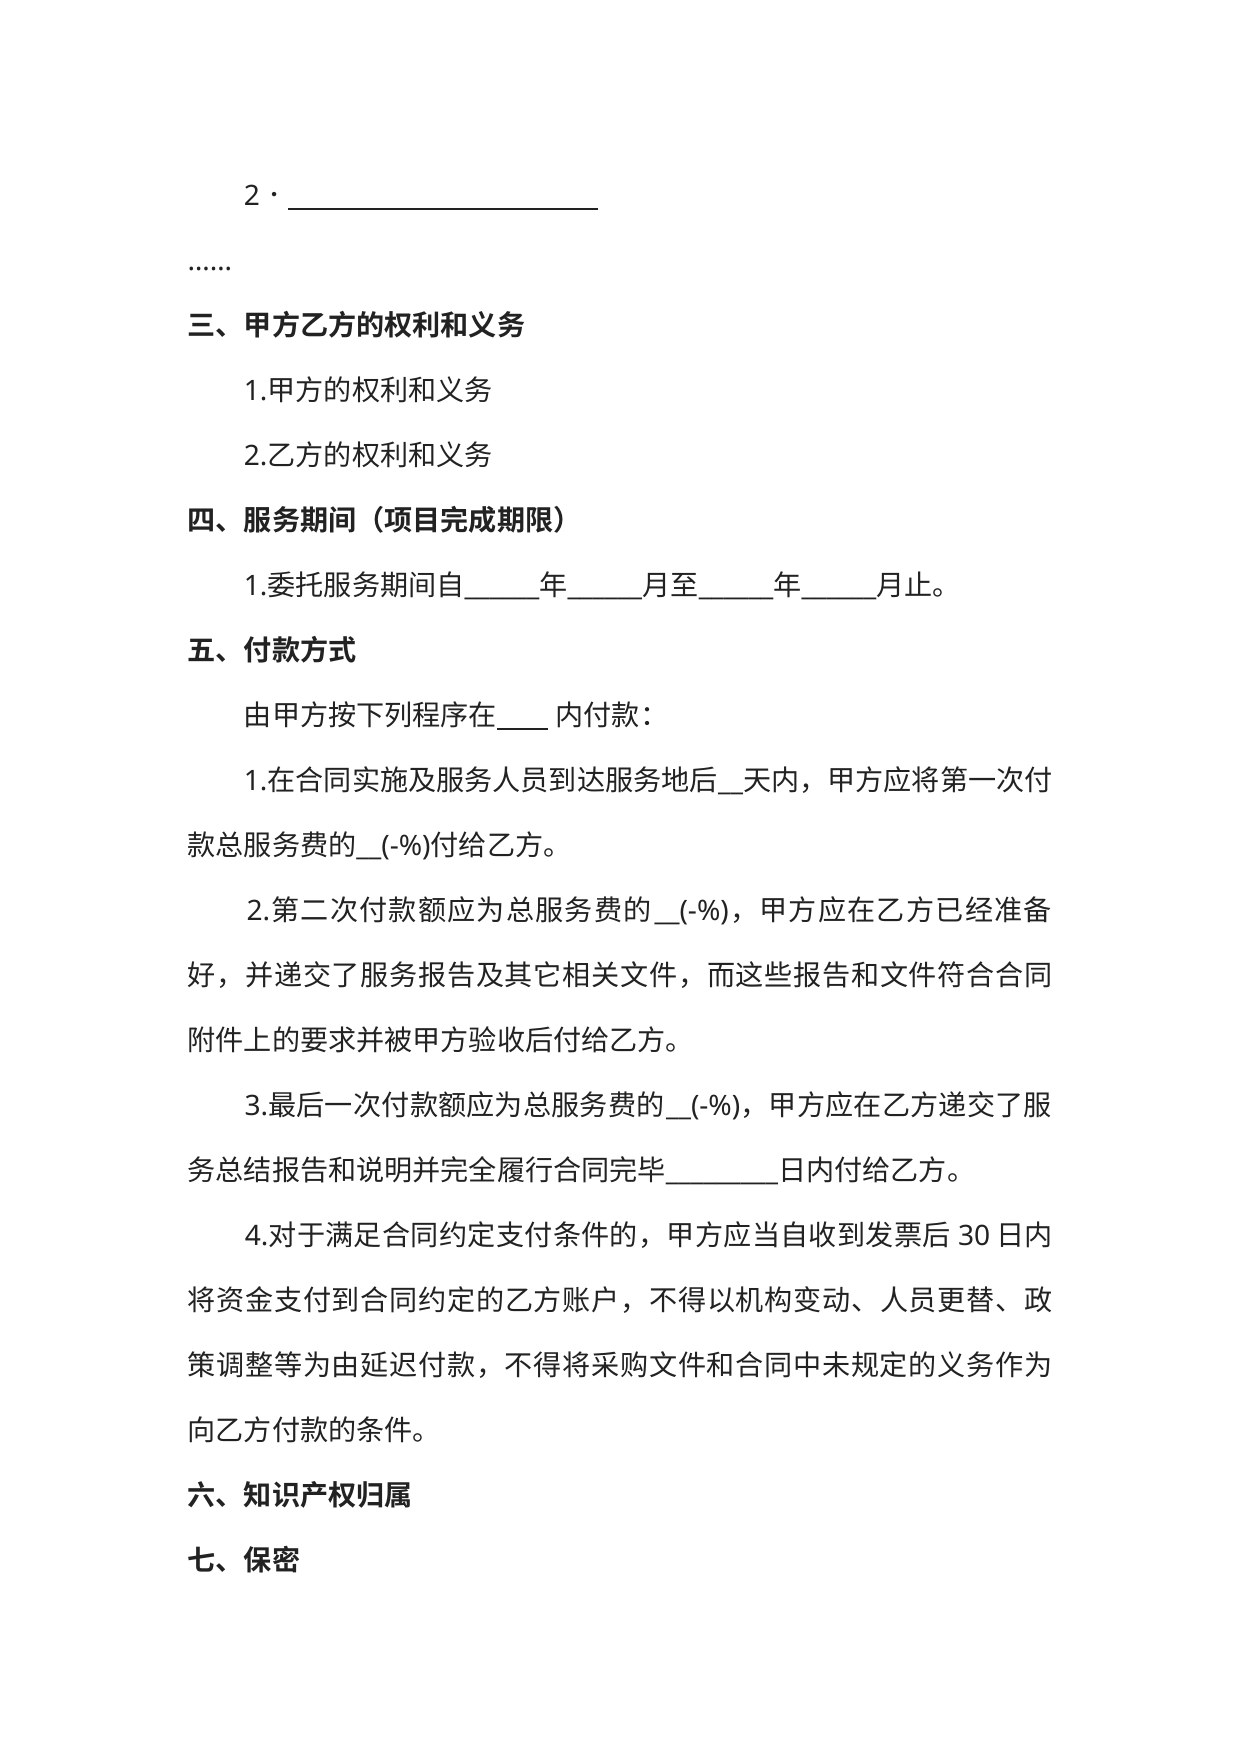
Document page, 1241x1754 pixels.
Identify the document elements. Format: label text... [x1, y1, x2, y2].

text 2.乙方的权利和义务 [187, 422, 1053, 487]
text 3.最后一次付款额应为总服务费的__(-%)，甲方应在乙方递交了服务总结报告和说明并完全履行合同完毕_________日内付给乙方。 [187, 1072, 1053, 1202]
text 三、甲方乙方的权利和义务 [187, 292, 1053, 357]
text 1.甲方的权利和义务 [187, 357, 1053, 422]
text 1.委托服务期间自______年______月至______年______月止。 [187, 552, 1053, 617]
text 由甲方按下列程序在 内付款： [187, 682, 1053, 747]
text 4.对于满足合同约定支付条件的，甲方应当自收到发票后30日内将资金支付到合同约定的乙方账户，不得以机构变动、人员更替、政策调整等为由延迟付款，不得将采购文件和合同中未规定的义务作为向乙方付款的条件。 [187, 1202, 1053, 1462]
text …… [187, 227, 1053, 292]
text 七、保密 [187, 1527, 1053, 1592]
text 四、服务期间（项目完成期限） [187, 487, 1053, 552]
text 五、付款方式 [187, 617, 1053, 682]
text 1.在合同实施及服务人员到达服务地后__天内，甲方应将第一次付 款总服务费的__(-%)付给乙方。 [187, 747, 1053, 877]
text 2． [187, 162, 1053, 227]
text 2.第二次付款额应为总服务费的__(-%)，甲方应在乙方已经准备好，并递交了服务报告及其它相关文件，而这些报告和文件符合合同附件上的要求并被甲方验收后付给乙方。 [187, 877, 1053, 1072]
text 六、知识产权归属 [187, 1462, 1053, 1527]
